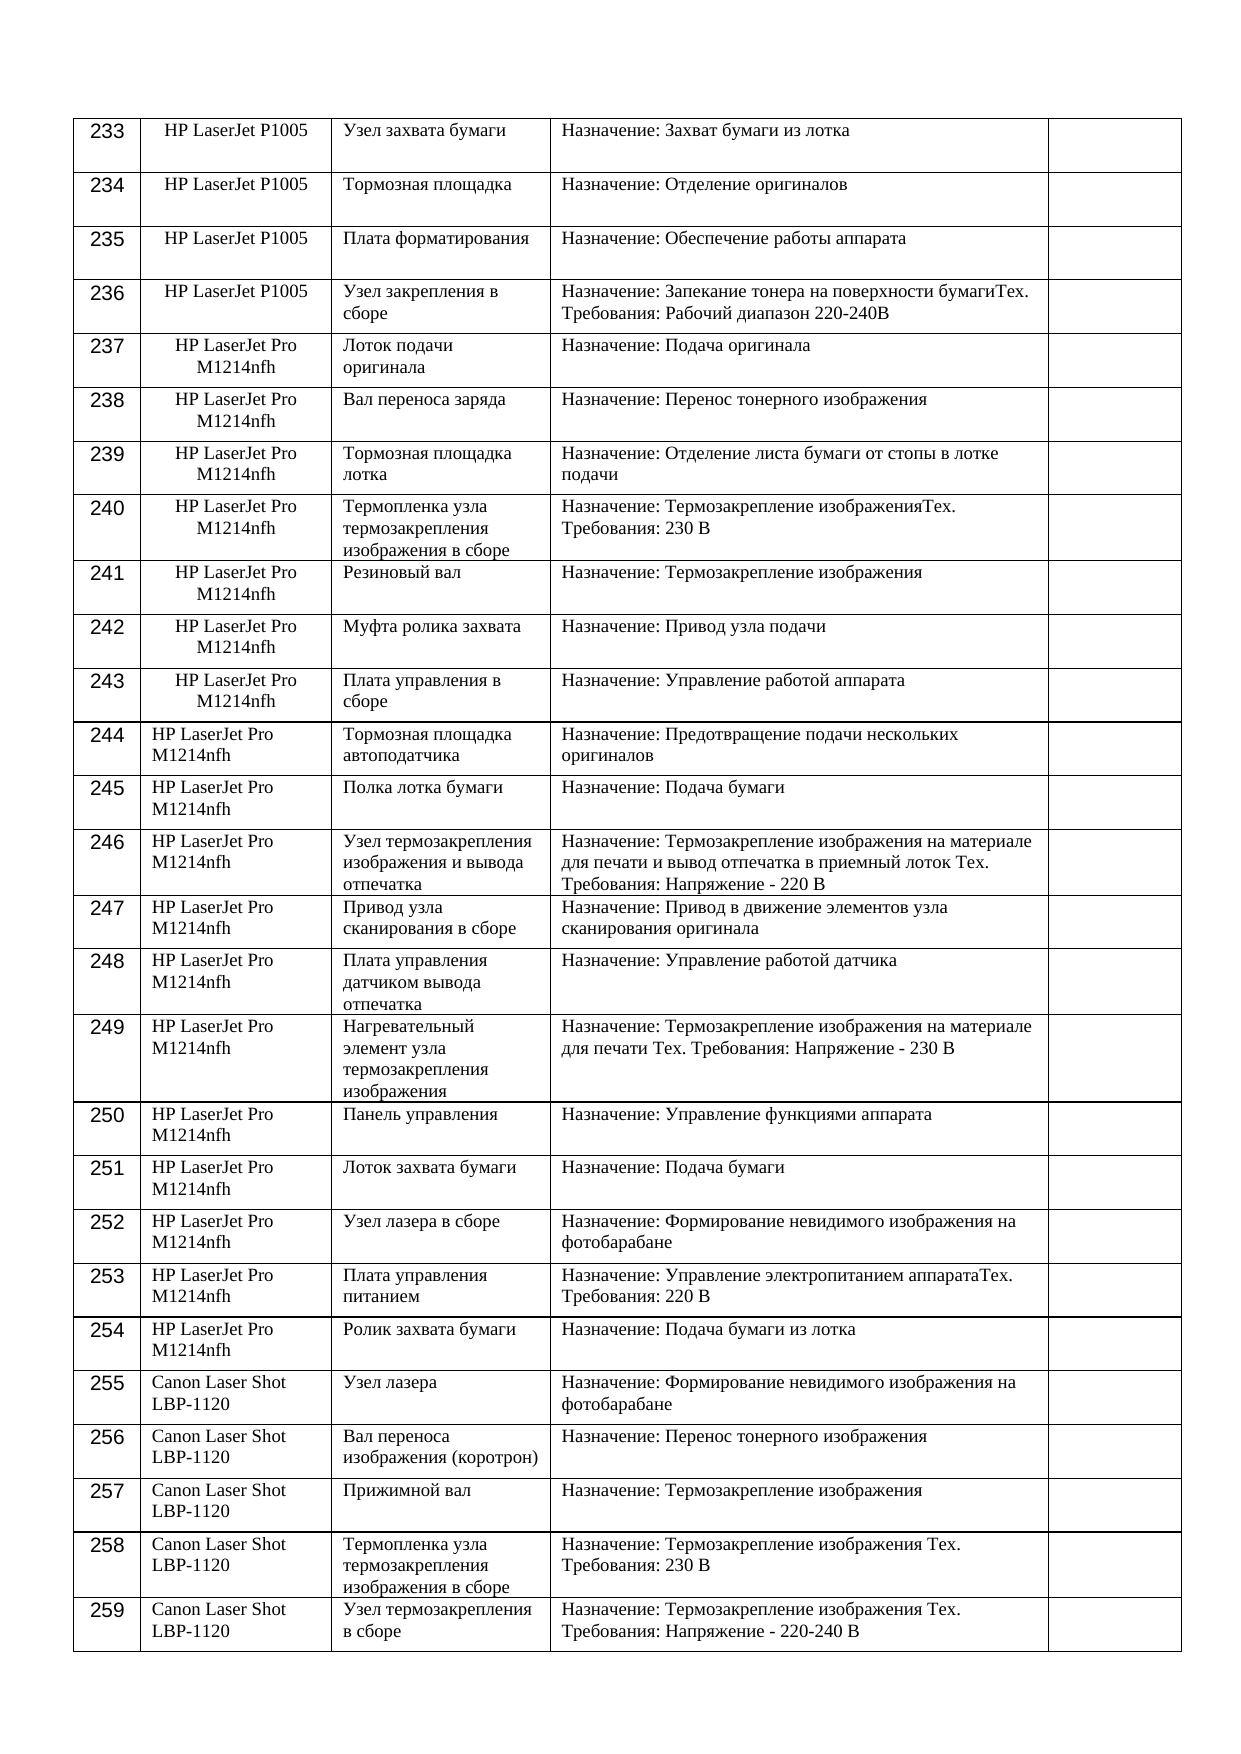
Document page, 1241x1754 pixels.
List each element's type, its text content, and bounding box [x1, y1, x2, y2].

table_cell Назначение: Подача бумаги [551, 776, 1048, 829]
table_cell HP LaserJet Pro M1214nfh [141, 388, 331, 441]
table_cell Узел лазера в сборе [332, 1210, 550, 1263]
table_cell Панель управления [332, 1103, 550, 1155]
table_cell Муфта ролика захвата [332, 615, 550, 668]
table_cell 244 [74, 723, 140, 775]
table_cell Назначение: Подача оригинала [551, 334, 1048, 387]
table_cell Назначение: Обеспечение работы аппарата [551, 227, 1048, 279]
table_cell [1049, 1371, 1181, 1424]
table_cell Лоток захвата бумаги [332, 1156, 550, 1209]
table_cell Назначение: Управление функциями аппарата [551, 1103, 1048, 1155]
table_cell [1049, 615, 1181, 668]
table_cell Плата управления в сборе [332, 669, 550, 721]
table_cell [1049, 1479, 1181, 1531]
table_cell Плата форматирования [332, 227, 550, 279]
table_cell Узел захвата бумаги [332, 119, 550, 172]
table_cell Лоток подачи оригинала [332, 334, 550, 387]
table_cell Назначение: Термозакрепление изображения [551, 561, 1048, 614]
table_cell Назначение: Подача бумаги из лотка [551, 1318, 1048, 1370]
table_cell 258 [74, 1533, 140, 1597]
table_cell Термопленка узла термозакрепления изображения в сборе [332, 1533, 550, 1597]
table_cell 247 [74, 896, 140, 948]
table_cell 238 [74, 388, 140, 441]
table_cell 243 [74, 669, 140, 721]
table_cell 239 [74, 442, 140, 494]
table_cell Прижимной вал [332, 1479, 550, 1531]
table_cell HP LaserJet Pro M1214nfh [141, 1156, 331, 1209]
table_cell 240 [74, 495, 140, 560]
table_cell [1049, 949, 1181, 1014]
table_cell HP LaserJet Pro M1214nfh [141, 615, 331, 668]
table_cell [1049, 1533, 1181, 1597]
table_cell 235 [74, 227, 140, 279]
table_cell Тормозная площадка [332, 173, 550, 226]
table_cell HP LaserJet Pro M1214nfh [141, 776, 331, 829]
table_cell Назначение: Перенос тонерного изображения [551, 1425, 1048, 1478]
table_cell 249 [74, 1015, 140, 1101]
table_cell Canon Laser Shot LBP-1120 [141, 1533, 331, 1597]
table_cell Плата управления датчиком вывода отпечатка [332, 949, 550, 1014]
table_cell 254 [74, 1318, 140, 1370]
table_cell 248 [74, 949, 140, 1014]
table_cell Нагревательный элемент узла термозакрепления изображения [332, 1015, 550, 1101]
table_cell [1049, 334, 1181, 387]
table_cell [1049, 1425, 1181, 1478]
table_cell [1049, 1210, 1181, 1263]
table_cell HP LaserJet Pro M1214nfh [141, 1318, 331, 1370]
table_cell Ролик захвата бумаги [332, 1318, 550, 1370]
table_cell 253 [74, 1264, 140, 1316]
table_cell Назначение: Формирование невидимого изображения на фотобарабане [551, 1371, 1048, 1424]
table_cell HP LaserJet Pro M1214nfh [141, 669, 331, 721]
table_cell Вал переноса заряда [332, 388, 550, 441]
table_cell [1049, 1598, 1181, 1651]
table_cell [1049, 442, 1181, 494]
table_cell [1049, 776, 1181, 829]
table_cell HP LaserJet P1005 [141, 173, 331, 226]
table_cell [1049, 495, 1181, 560]
table_cell [1049, 561, 1181, 614]
table_cell 252 [74, 1210, 140, 1263]
table_cell HP LaserJet P1005 [141, 119, 331, 172]
table_cell HP LaserJet Pro M1214nfh [141, 896, 331, 948]
table_cell Canon Laser Shot LBP-1120 [141, 1371, 331, 1424]
table_cell 255 [74, 1371, 140, 1424]
table_cell Вал переноса изображения (коротрон) [332, 1425, 550, 1478]
table_cell Узел лазера [332, 1371, 550, 1424]
table_cell [1049, 1015, 1181, 1101]
table_cell [1049, 669, 1181, 721]
table_cell Назначение: Термозакрепление изображения Тех. Требования: 230 В [551, 1533, 1048, 1597]
table_cell 237 [74, 334, 140, 387]
table_cell Назначение: Отделение листа бумаги от стопы в лотке подачи [551, 442, 1048, 494]
table_cell Привод узла сканирования в сборе [332, 896, 550, 948]
table_cell Узел термозакрепления в сборе [332, 1598, 550, 1651]
table_cell Canon Laser Shot LBP-1120 [141, 1425, 331, 1478]
table_cell HP LaserJet Pro M1214nfh [141, 1015, 331, 1101]
table_cell 246 [74, 830, 140, 894]
table_cell [1049, 1103, 1181, 1155]
table_cell [1049, 723, 1181, 775]
table_cell Назначение: Привод узла подачи [551, 615, 1048, 668]
table_cell HP LaserJet Pro M1214nfh [141, 442, 331, 494]
table_cell 234 [74, 173, 140, 226]
table_cell HP LaserJet P1005 [141, 280, 331, 333]
table_cell [1049, 1318, 1181, 1370]
table_cell HP LaserJet Pro M1214nfh [141, 1210, 331, 1263]
table_cell HP LaserJet Pro M1214nfh [141, 949, 331, 1014]
table_cell 251 [74, 1156, 140, 1209]
table_cell [1049, 227, 1181, 279]
table_cell Полка лотка бумаги [332, 776, 550, 829]
table_cell 257 [74, 1479, 140, 1531]
table_cell Плата управления питанием [332, 1264, 550, 1316]
table_cell HP LaserJet Pro M1214nfh [141, 1103, 331, 1155]
table_cell 242 [74, 615, 140, 668]
table_cell Узел закрепления в сборе [332, 280, 550, 333]
table_cell Назначение: Подача бумаги [551, 1156, 1048, 1209]
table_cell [141, 1598, 331, 1651]
table_cell 245 [74, 776, 140, 829]
table_cell [1049, 280, 1181, 333]
table_cell Назначение: Предотвращение подачи нескольких оригиналов [551, 723, 1048, 775]
table_cell 233 [74, 119, 140, 172]
table_cell Canon Laser Shot LBP-1120 [141, 1479, 331, 1531]
table_cell 241 [74, 561, 140, 614]
table_cell Тормозная площадка автоподатчика [332, 723, 550, 775]
table_cell Термопленка узла термозакрепления изображения в сборе [332, 495, 550, 560]
table_cell Назначение: Термозакрепление изображения [551, 1479, 1048, 1531]
table_cell HP LaserJet Pro M1214nfh [141, 334, 331, 387]
table_cell Назначение: Термозакрепление изображения Тех. Требования: Напряжение - 220-240 В [551, 1598, 1048, 1651]
table_cell Тормозная площадка лотка [332, 442, 550, 494]
table_cell HP LaserJet Pro M1214nfh [141, 830, 331, 894]
table_cell [1049, 1264, 1181, 1316]
table_cell [1049, 1156, 1181, 1209]
table_cell Назначение: Термозакрепление изображения на материале для печати Тех. Требования: Напряжение - 230 В [551, 1015, 1048, 1101]
table_cell 259 [74, 1598, 140, 1651]
table_cell Узел термозакрепления изображения и вывода отпечатка [332, 830, 550, 894]
table_cell Назначение: Отделение оригиналов [551, 173, 1048, 226]
table_cell Назначение: Формирование невидимого изображения на фотобарабане [551, 1210, 1048, 1263]
table_cell 236 [74, 280, 140, 333]
table_cell Назначение: Управление работой аппарата [551, 669, 1048, 721]
table_cell Резиновый вал [332, 561, 550, 614]
table_cell Назначение: Термозакрепление изображенияТех. Требования: 230 В [551, 495, 1048, 560]
table_cell [1049, 119, 1181, 172]
table_cell [1049, 896, 1181, 948]
table_cell HP LaserJet P1005 [141, 227, 331, 279]
table_cell HP LaserJet Pro M1214nfh [141, 723, 331, 775]
table_cell Назначение: Захват бумаги из лотка [551, 119, 1048, 172]
table_cell 250 [74, 1103, 140, 1155]
table_cell Назначение: Привод в движение элементов узла сканирования оригинала [551, 896, 1048, 948]
table_cell HP LaserJet Pro M1214nfh [141, 495, 331, 560]
table_cell 256 [74, 1425, 140, 1478]
table_cell HP LaserJet Pro M1214nfh [141, 1264, 331, 1316]
table_cell Назначение: Запекание тонера на поверхности бумагиТех. Требования: Рабочий диапазон 220-240В [551, 280, 1048, 333]
table_cell HP LaserJet Pro M1214nfh [141, 561, 331, 614]
table_cell [1049, 830, 1181, 894]
table_cell Назначение: Управление работой датчика [551, 949, 1048, 1014]
table_cell Назначение: Управление электропитанием аппаратаТех. Требования: 220 В [551, 1264, 1048, 1316]
table_cell [1049, 388, 1181, 441]
table_cell Назначение: Перенос тонерного изображения [551, 388, 1048, 441]
table_cell [1049, 173, 1181, 226]
table_cell Назначение: Термозакрепление изображения на материале для печати и вывод отпечатка в приемный лоток Тех. Требования: Напряжение - 220 В [551, 830, 1048, 894]
